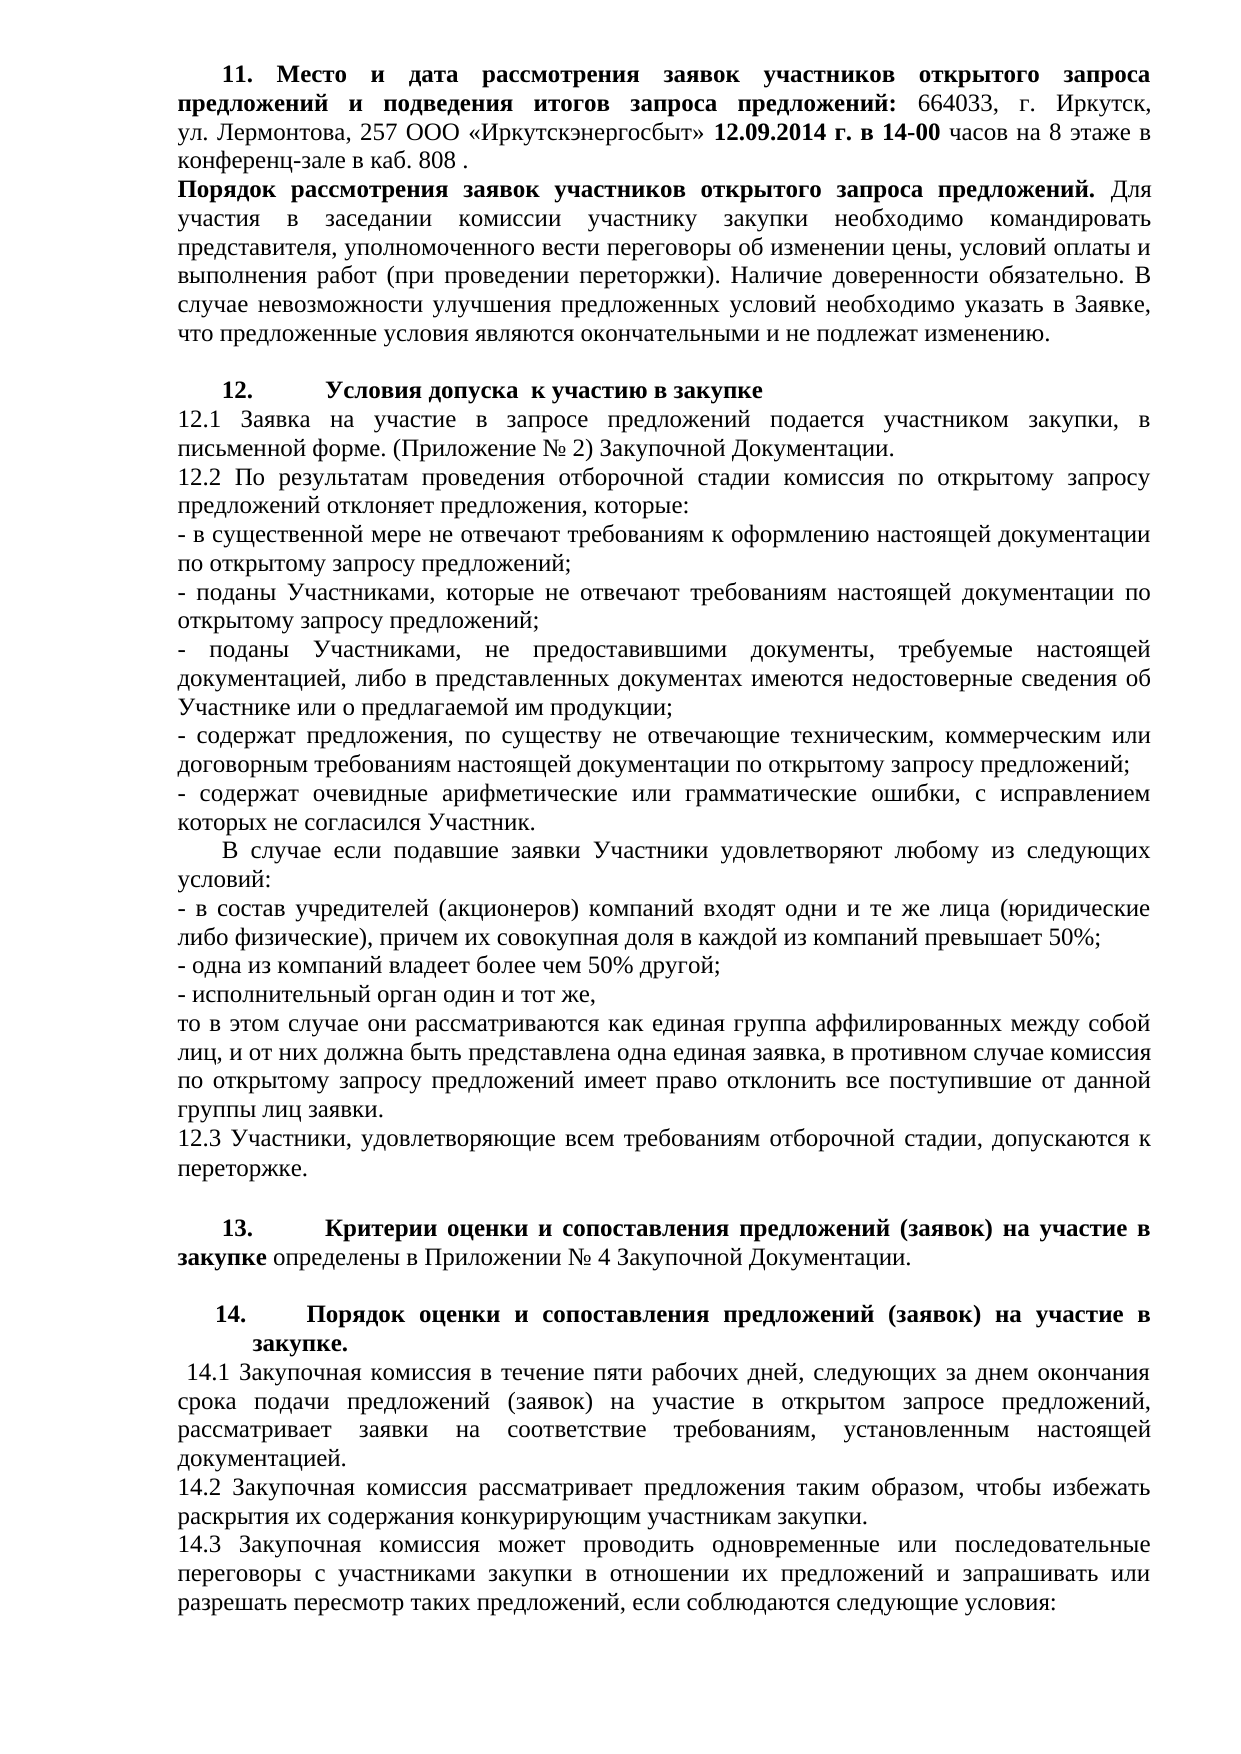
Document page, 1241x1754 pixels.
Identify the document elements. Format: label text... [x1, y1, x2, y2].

list - исполнительный орган один и тот же, [177, 979, 1152, 1008]
text 11. Место и дата рассмотрения заявок участников открытого запроса предложений и подведения итогов запроса предложений: 664033, г. Иркутск, ул. Лермонтова, 257 ООО «Иркутскэнергосбыт» 12.09.2014 г. в 14-00 часов на 8 этаже в конференц-зале в каб. 808 . [177, 59, 1152, 174]
list - в состав учредителей (акционеров) компаний входят одни и те же лица (юридические либо физические), причем их совокупная доля в каждой из компаний превышает 50%; [177, 893, 1152, 950]
list Условия допуска к участию в закупке [177, 375, 1152, 404]
list 14.2 Закупочная комиссия рассматривает предложения таким образом, чтобы избежать раскрытия их содержания конкурирующим участникам закупки. [177, 1472, 1152, 1529]
list Порядок оценки и сопоставления предложений (заявок) на участие в закупке. [215, 1299, 1152, 1357]
text В случае если подавшие заявки Участники удовлетворяют любому из следующих условий: [177, 835, 1152, 893]
text - поданы Участниками, не предоставившими документы, требуемые настоящей документацией, либо в представленных документах имеются недостоверные сведения об Участнике или о предлагаемой им продукции; [177, 634, 1152, 720]
text - содержат очевидные арифметические или грамматические ошибки, с исправлением которых не согласился Участник. [177, 778, 1152, 835]
list Критерии оценки и сопоставления предложений (заявок) на участие в закупке определены в Приложении № 4 Закупочной Документации. [177, 1213, 1152, 1271]
text Порядок рассмотрения заявок участников открытого запроса предложений. Для участия в заседании комиссии участнику закупки необходимо командировать представителя, уполномоченного вести переговоры об изменении цены, условий оплаты и выполнения работ (при проведении переторжки). Наличие доверенности обязательно. В случае невозможности улучшения предложенных условий необходимо указать в Заявке, что предложенные условия являются окончательными и не подлежат изменению. [177, 174, 1152, 347]
text то в этом случае они рассматриваются как единая группа аффилированных между собой лиц, и от них должна быть представлена одна единая заявка, в противном случае комиссия по открытому запросу предложений имеет право отклонить все поступившие от данной группы лиц заявки. [177, 1008, 1152, 1123]
text - содержат предложения, по существу не отвечающие техническим, коммерческим или договорным требованиям настоящей документации по открытому запросу предложений; [177, 720, 1152, 778]
list 14.3 Закупочная комиссия может проводить одновременные или последовательные переговоры с участниками закупки в отношении их предложений и запрашивать или разрешать пересмотр таких предложений, если соблюдаются следующие условия: [177, 1529, 1152, 1616]
text 12.1 Заявка на участие в запросе предложений подается участником закупки, в письменной форме. (Приложение № 2) Закупочной Документации. [177, 404, 1152, 462]
list 14.1 Закупочная комиссия в течение пяти рабочих дней, следующих за днем окончания срока подачи предложений (заявок) на участие в открытом запросе предложений, рассматривает заявки на соответствие требованиям, установленным настоящей документацией. [177, 1357, 1152, 1472]
text 12.2 По результатам проведения отборочной стадии комиссия по открытому запросу предложений отклоняет предложения, которые: [177, 462, 1152, 519]
list - одна из компаний владеет более чем 50% другой; [177, 950, 1152, 979]
text 12.3 Участники, удовлетворяющие всем требованиям отборочной стадии, допускаются к переторжке. [177, 1123, 1152, 1182]
text - поданы Участниками, которые не отвечают требованиям настоящей документации по открытому запросу предложений; [177, 577, 1152, 634]
text - в существенной мере не отвечают требованиям к оформлению настоящей документации по открытому запросу предложений; [177, 519, 1152, 577]
